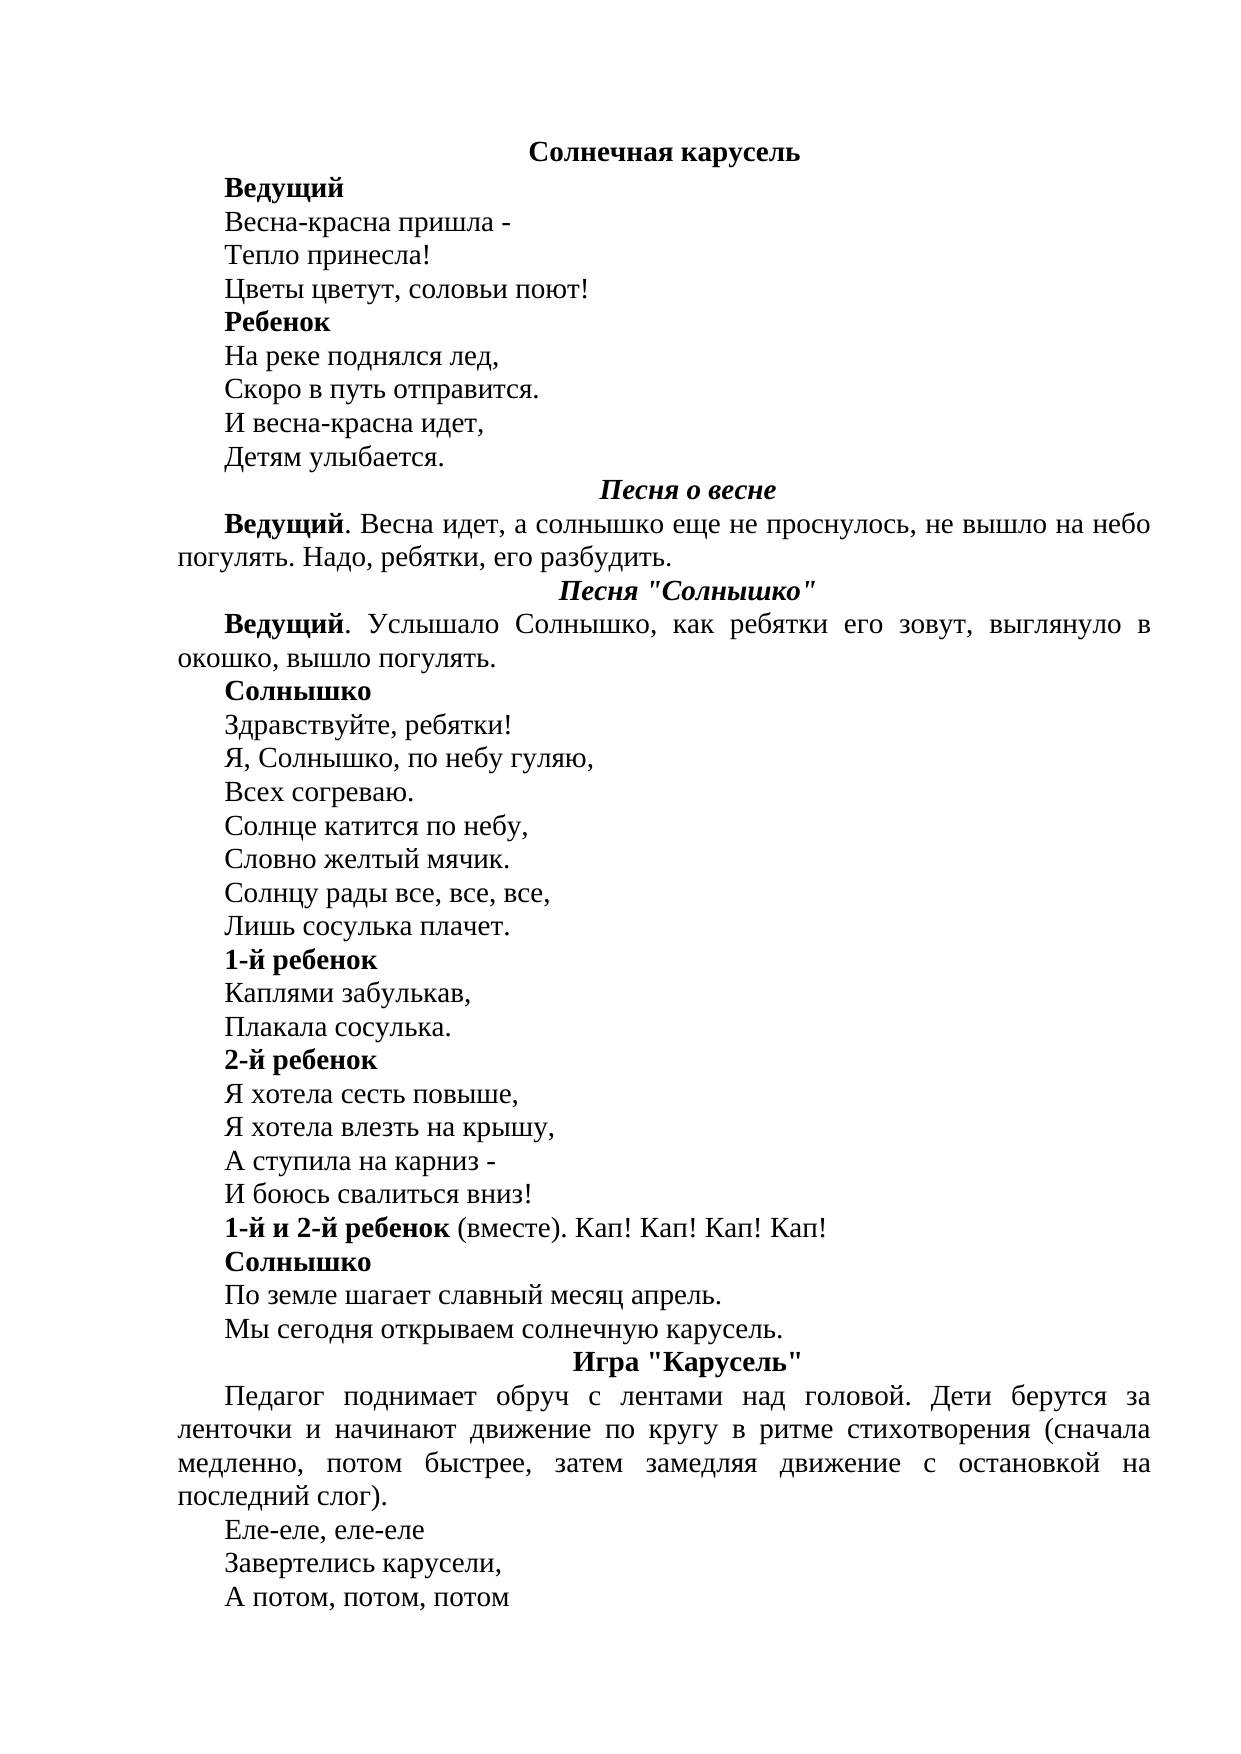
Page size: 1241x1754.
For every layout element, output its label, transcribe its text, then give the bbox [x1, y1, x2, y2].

text Весна-красна пришла - [177, 204, 1152, 237]
text А ступила на карниз - [177, 1143, 1152, 1177]
text 1-й ребенок [177, 942, 1152, 975]
text Плакала сосулька. [177, 1009, 1152, 1042]
text Тепло принесла! [177, 237, 1152, 271]
text Детям улыбается. [177, 439, 1152, 472]
text Завертелись карусели, [177, 1546, 1152, 1579]
text Ведущий [177, 170, 1152, 204]
text Солнцу рады все, все, все, [177, 875, 1152, 908]
text Всех согреваю. [177, 774, 1152, 808]
text Солнышко [177, 1244, 1152, 1277]
text И боюсь свалиться вниз! [177, 1177, 1152, 1210]
text Еле-еле, еле-еле [177, 1512, 1152, 1546]
text Песня "Солнышко" [177, 573, 1152, 606]
text Я хотела влезть на крышу, [177, 1109, 1152, 1143]
text Лишь сосулька плачет. [177, 908, 1152, 942]
text На реке поднялся лед, [177, 338, 1152, 372]
text Я, Солнышко, по небу гуляю, [177, 741, 1152, 774]
text Солнце катится по небу, [177, 808, 1152, 841]
text Скоро в путь отправится. [177, 372, 1152, 405]
text Песня о весне [177, 472, 1152, 506]
text Солнечная карусель [177, 134, 1152, 167]
text Солнышко [177, 673, 1152, 707]
text Здравствуйте, ребятки! [177, 707, 1152, 741]
text 2-й ребенок [177, 1042, 1152, 1076]
text Педагог поднимает обруч с лентами над головой. Дети берутся за ленточки и начинают движение по кругу в ритме стихотворения (сначала медленно, потом быстрее, затем замедляя движение с остановкой на последний слог). [177, 1378, 1152, 1512]
text Словно желтый мячик. [177, 841, 1152, 875]
text И весна-красна идет, [177, 405, 1152, 439]
text Ведущий. Весна идет, а солнышко еще не проснулось, не вышло на небо погулять. Надо, ребятки, его разбудить. [177, 506, 1152, 573]
text Цветы цветут, соловьи поют! [177, 271, 1152, 304]
text Я хотела сесть повыше, [177, 1076, 1152, 1109]
text По земле шагает славный месяц апрель. [177, 1277, 1152, 1311]
text 1-й и 2-й ребенок (вместе). Кап! Кап! Кап! Кап! [177, 1210, 1152, 1244]
text Ведущий. Услышало Солнышко, как ребятки его зовут, выглянуло в окошко, вышло погулять. [177, 606, 1152, 673]
text Мы сегодня открываем солнечную карусель. [177, 1311, 1152, 1344]
text Каплями забулькав, [177, 975, 1152, 1009]
text Игра "Карусель" [177, 1344, 1152, 1378]
text Ребенок [177, 304, 1152, 338]
text А потом, потом, потом [177, 1579, 1152, 1613]
